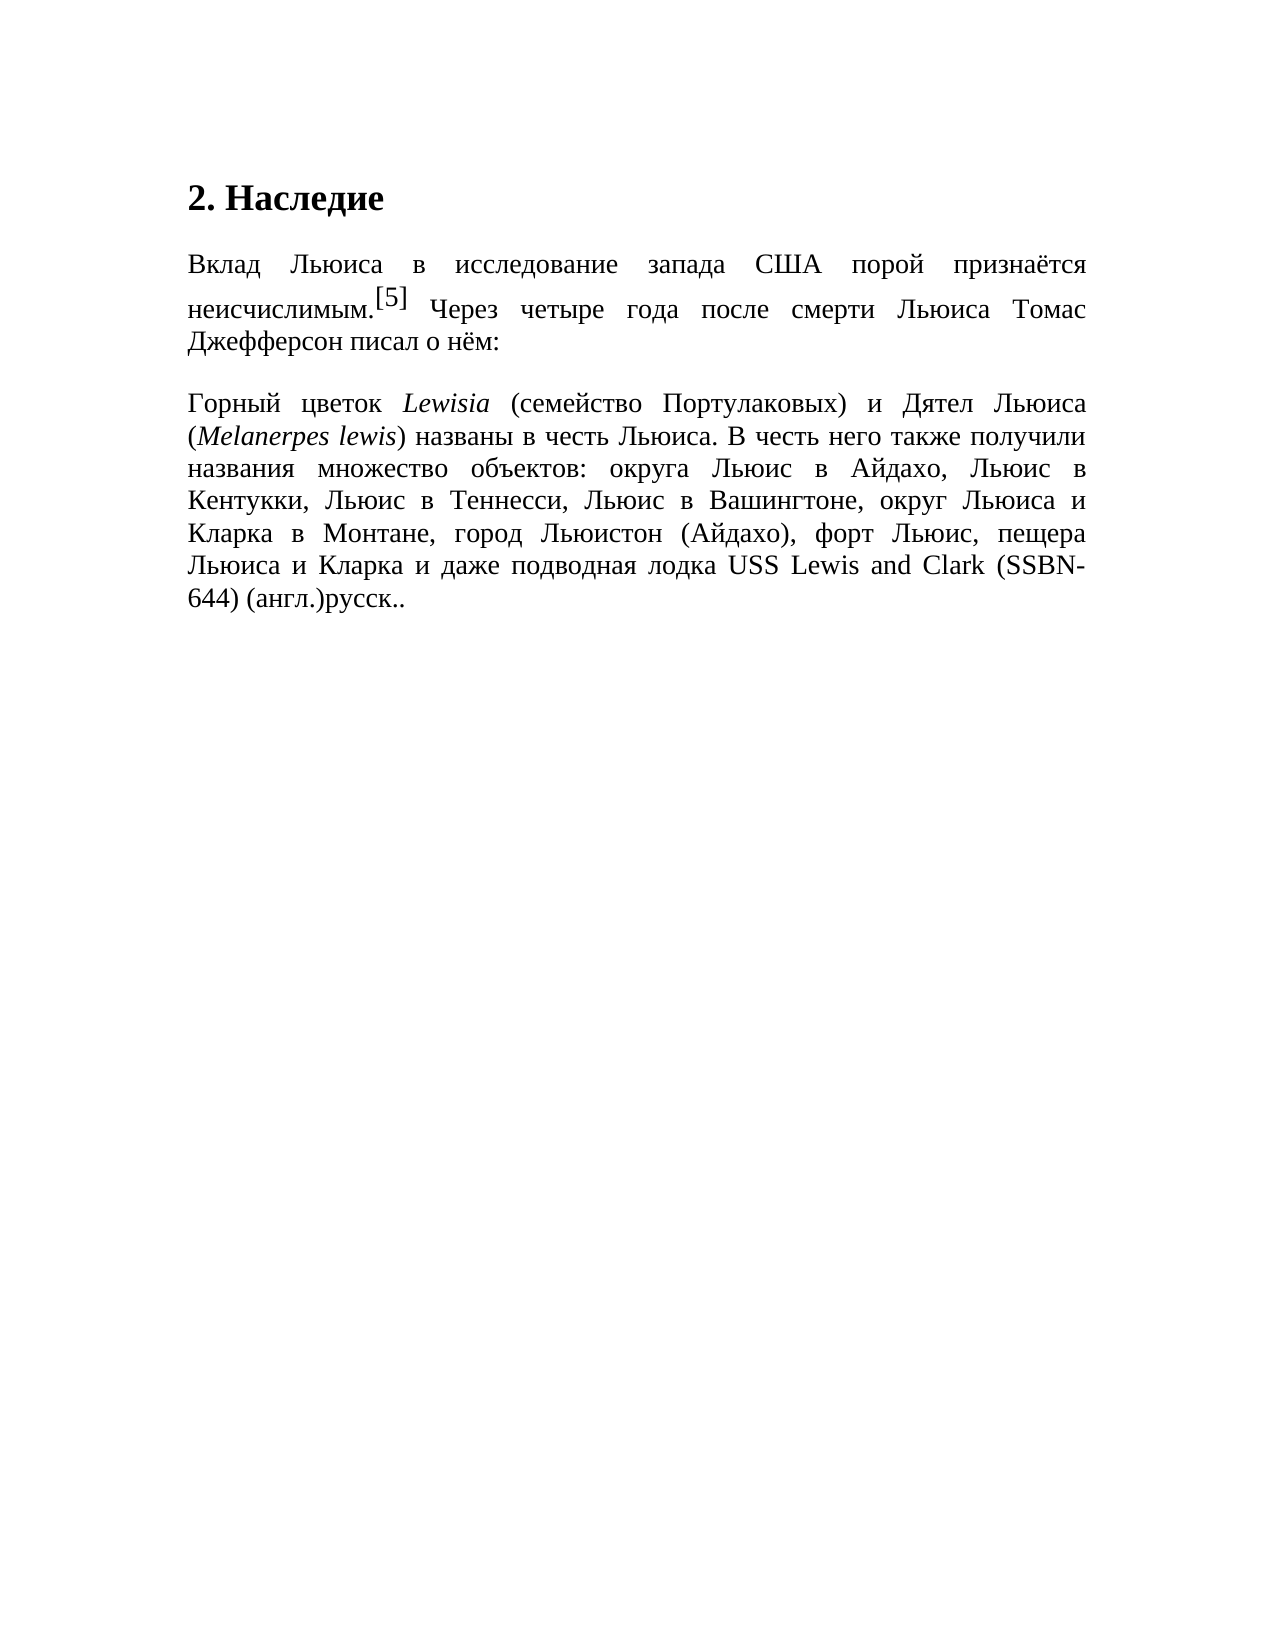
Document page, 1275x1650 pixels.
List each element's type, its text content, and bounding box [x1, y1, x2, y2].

text Вклад Льюиса в исследование запада США порой признаётся неисчислимым.[5] Через четыре года после смерти Льюиса Томас Джефферсон писал о нём: [187, 248, 1087, 357]
list 2. Наследие [187, 175, 1087, 218]
text Горный цветок Lewisia (семейство Портулаковых) и Дятел Льюиса (Melanerpes lewis) названы в честь Льюиса. В честь него также получили названия множество объектов: округа Льюис в Айдахо, Льюис в Кентукки, Льюис в Теннесси, Льюис в Вашингтоне, округ Льюиса и Кларка в Монтане, город Льюистон (Айдахо), форт Льюис, пещера Льюиса и Кларка и даже подводная лодка USS Lewis and Clark (SSBN-644) (англ.)русск.. [187, 386, 1087, 613]
